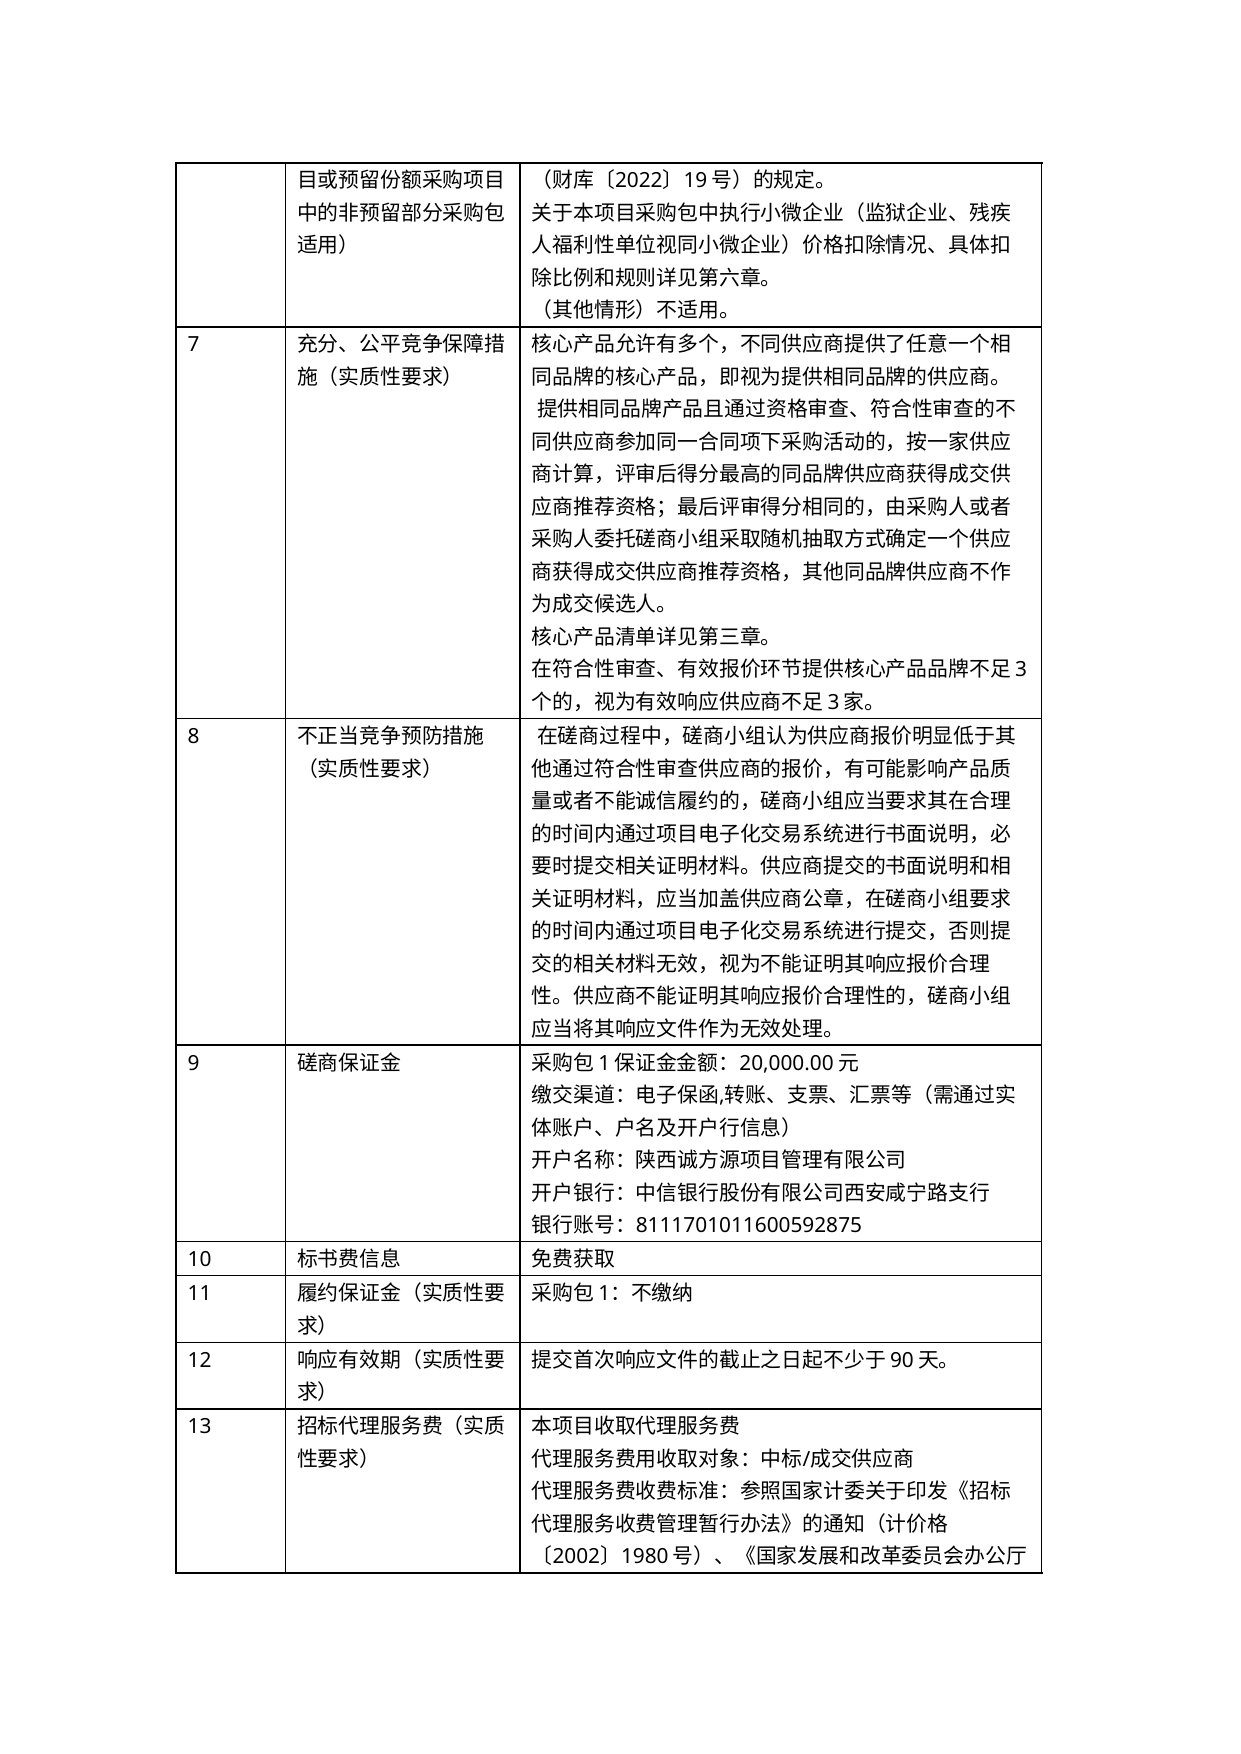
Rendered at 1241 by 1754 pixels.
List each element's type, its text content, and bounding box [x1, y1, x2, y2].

table_cell 提交首次响应文件的截止之日起不少于90天。 [521, 1343, 1041, 1408]
table_cell 12 [177, 1343, 285, 1408]
table_cell 在磋商过程中，磋商小组认为供应商报价明显低于其他通过符合性审查供应商的报价，有可能影响产品质量或者不能诚信履约的，磋商小组应当要求其在合理的时间内通过项目电子化交易系统进行书面说明，必要时提交相关证明材料。供应商提交的书面说明和相关证明材料，应当加盖供应商公章，在磋商小组要求的时间内通过项目电子化交易系统进行提交，否则提交的相关材料无效，视为不能证明其响应报价合理性。供应商不能证明其响应报价合理性的，磋商小组应当将其响应文件作为无效处理。 [521, 719, 1041, 1044]
table_cell 9 [177, 1046, 285, 1241]
table_cell 标书费信息 [286, 1242, 519, 1275]
table_cell 免费获取 [521, 1242, 1041, 1275]
table_cell 磋商保证金 [286, 1046, 519, 1241]
table_cell 采购包1：不缴纳 [521, 1276, 1041, 1341]
table_cell 采购包1保证金金额：20,000.00元 缴交渠道：电子保函,转账、支票、汇票等（需通过实体账户、户名及开户行信息） 开户名称：陕西诚方源项目管理有限公司 开户银行：中信银行股份有限公司西安咸宁路支行 银行账号：8111701011600592875 [521, 1046, 1041, 1241]
table_cell 13 [177, 1410, 285, 1572]
table_cell 6 [177, 164, 285, 326]
table_cell 10 [177, 1242, 285, 1275]
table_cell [286, 164, 519, 326]
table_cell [521, 1410, 1041, 1572]
table_cell 履约保证金（实质性要求） [286, 1276, 519, 1341]
table_cell 核心产品允许有多个，不同供应商提供了任意一个相同品牌的核心产品，即视为提供相同品牌的供应商。 提供相同品牌产品且通过资格审查、符合性审查的不同供应商参加同一合同项下采购活动的，按一家供应商计算，评审后得分最高的同品牌供应商获得成交供应商推荐资格；最后评审得分相同的，由采购人或者采购人委托磋商小组采取随机抽取方式确定一个供应商获得成交供应商推荐资格，其他同品牌供应商不作为成交候选人。 核心产品清单详见第三章。 在符合性审查、有效报价环节提供核心产品品牌不足3个的，视为有效响应供应商不足3家。 [521, 328, 1041, 718]
table_cell 7 [177, 328, 285, 718]
table_cell 不正当竞争预防措施（实质性要求） [286, 719, 519, 1044]
table_cell 8 [177, 719, 285, 1044]
table_cell 响应有效期（实质性要求） [286, 1343, 519, 1408]
table_cell 11 [177, 1276, 285, 1341]
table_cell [521, 164, 1041, 326]
table_cell 招标代理服务费（实质性要求） [286, 1410, 519, 1572]
table_cell 充分、公平竞争保障措施（实质性要求） [286, 328, 519, 718]
